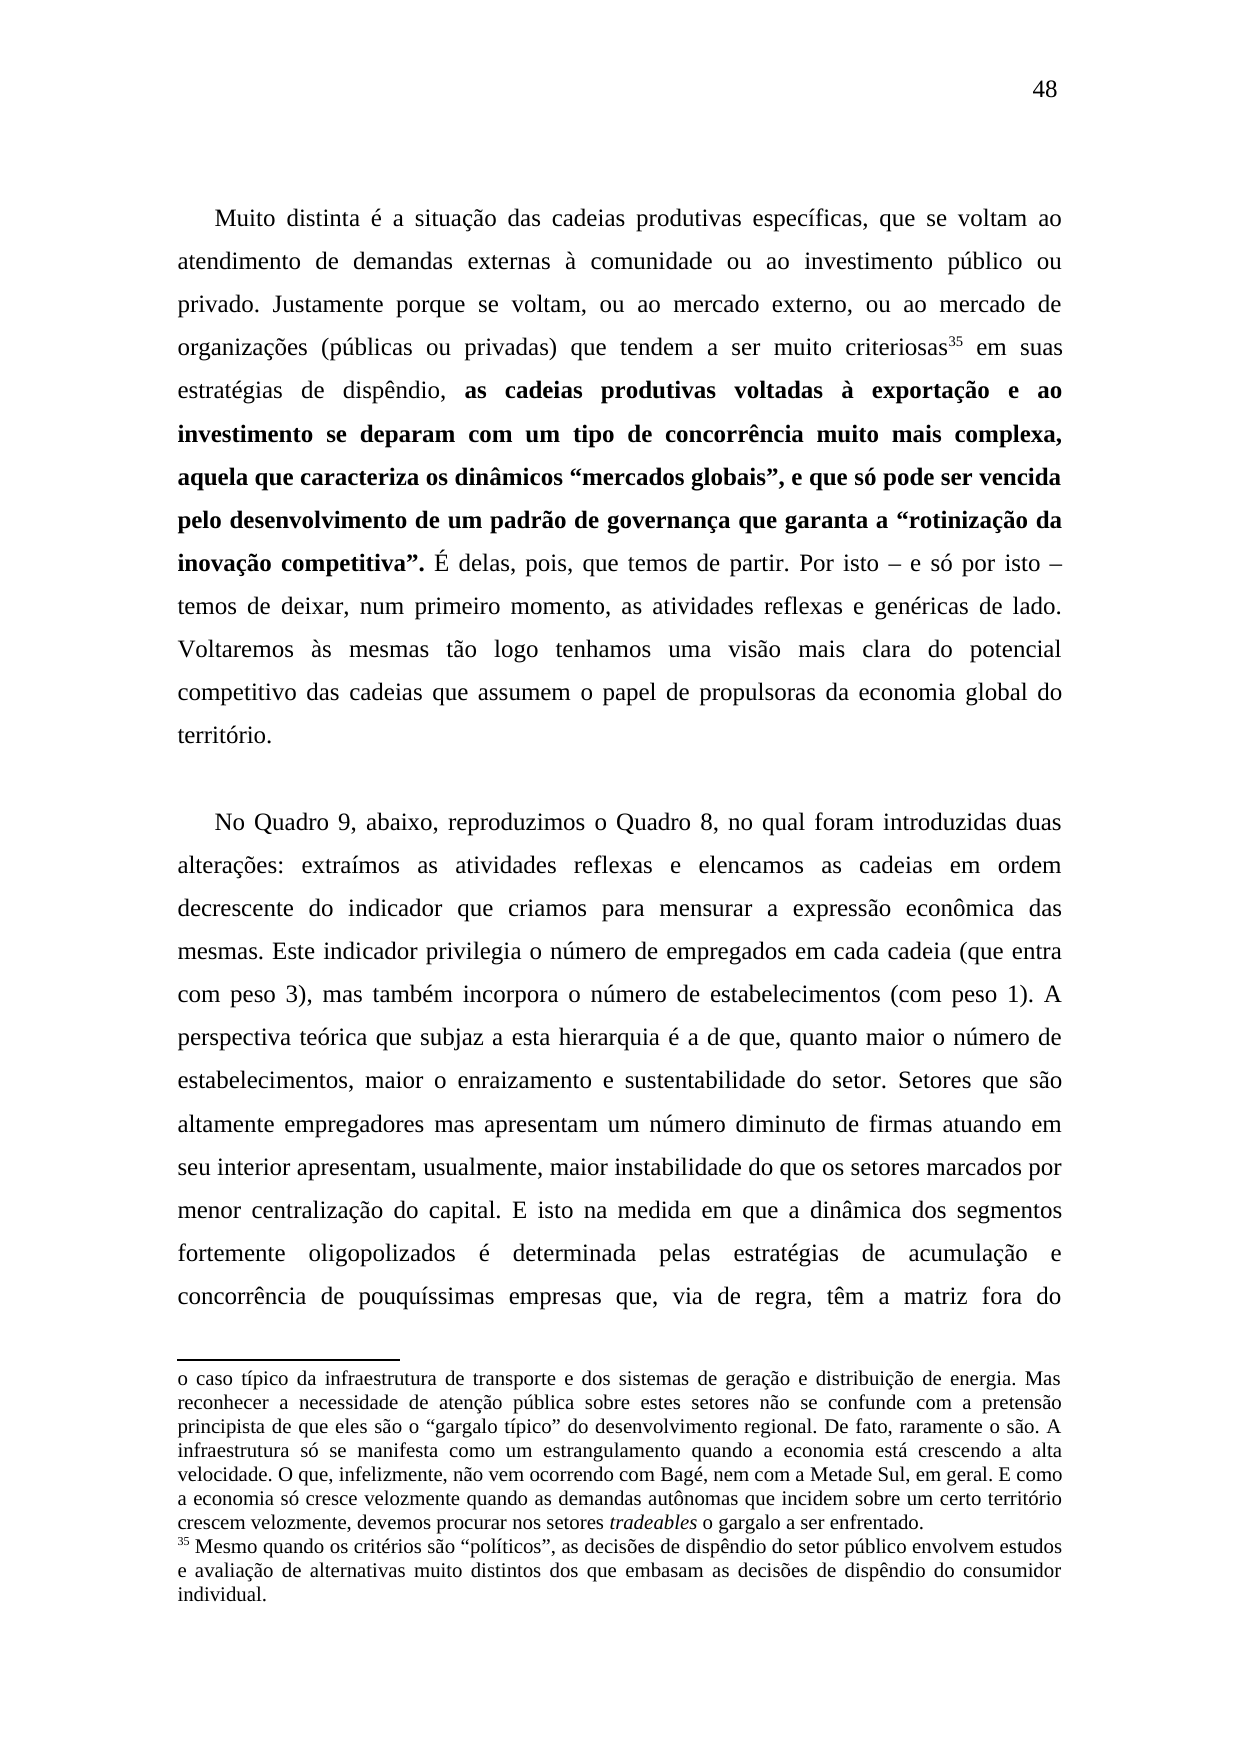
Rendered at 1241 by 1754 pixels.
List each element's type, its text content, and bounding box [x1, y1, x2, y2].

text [177, 807, 1063, 1310]
text Muito distinta é a situação das cadeias produtivas específicas, que se voltam ao atendimento de demandas externas à comunidade ou ao investimento público ou privado. Justamente porque se voltam, ou ao mercado externo, ou ao mercado de organizações (públicas ou privadas) que tendem a ser muito criteriosas em suas estratégias de dispêndio, as cadeias produtivas voltadas à exportação e ao investimento se deparam com um tipo de concorrência muito mais complexa, aquela que caracteriza os dinâmicos “mercados globais”, e que só pode ser vencida pelo desenvolvimento de um padrão de governança que garanta a “rotinização da inovação competitiva”. É delas, pois, que temos de partir. Por isto – e só por isto – temos de deixar, num primeiro momento, as atividades reflexas e genéricas de lado. Voltaremos às mesmas tão logo tenhamos uma visão mais clara do potencial competitivo das cadeias que assumem o papel de propulsoras da economia global do território. [177, 203, 1063, 749]
